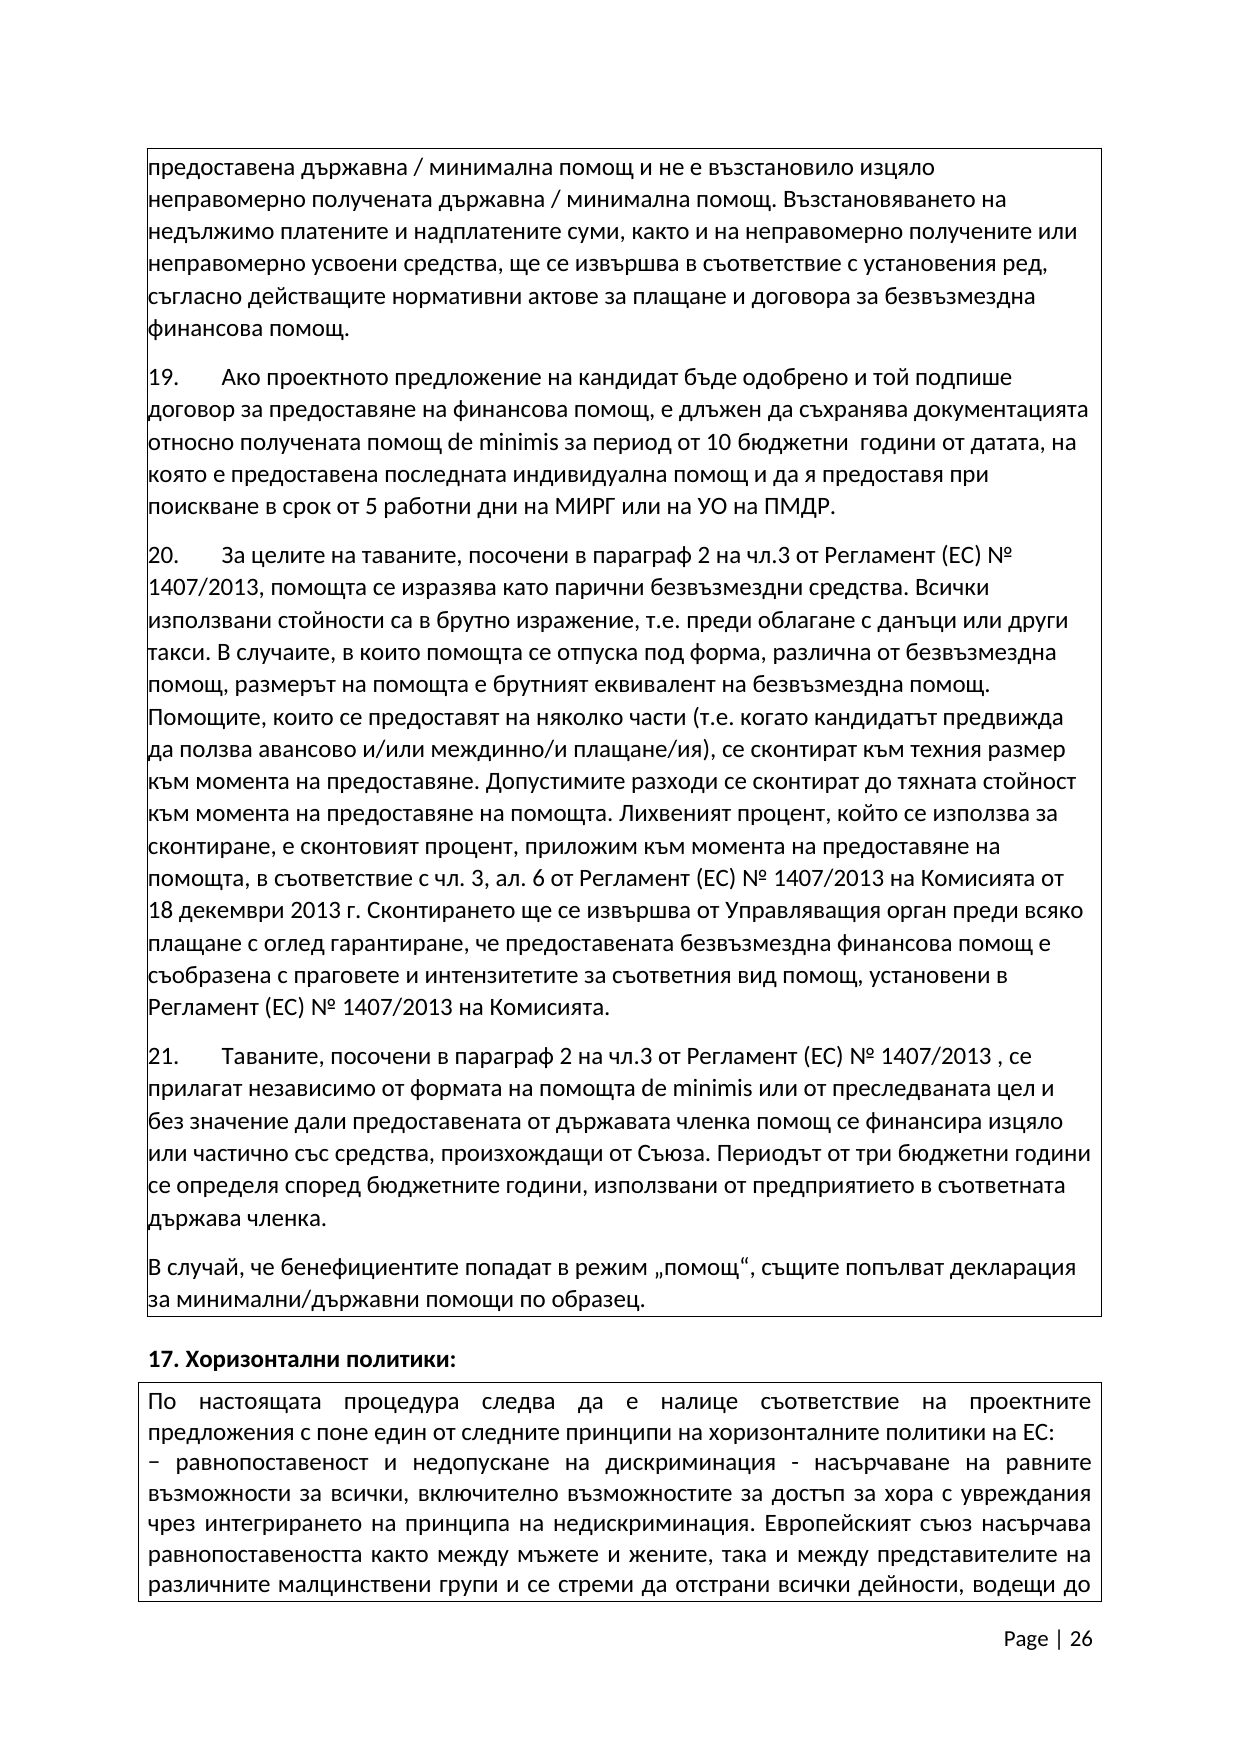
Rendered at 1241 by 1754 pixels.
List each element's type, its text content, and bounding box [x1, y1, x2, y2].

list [139, 1443, 1101, 1601]
list По настоящата процедура следва да е налице съответствие на проектните предложения с поне един от следните принципи на хоризонталните политики на ЕС: [139, 1383, 1101, 1443]
text В случай, че бенефициентите попадат в режим „помощ“, същите попълват декларация за минимални/държавни помощи по образец. [148, 1248, 1101, 1316]
text 20. За целите на таваните, посочени в параграф 2 на чл.3 от Регламент (ЕС) № 1407/2013, помощта се изразява като парични безвъзмездни средства. Всички използвани стойности са в брутно изражение, т.е. преди облагане с данъци или други такси. В случаите, в които помощта се отпуска под форма, различна от безвъзмездна помощ, размерът на помощта е брутният еквивалент на безвъзмездна помощ. Помощите, които се предоставят на няколко части (т.е. когато кандидатът предвижда да ползва авансово и/или междинно/и плащане/ия), се сконтират към техния размер към момента на предоставяне. Допустимите разходи се сконтират до тяхната стойност към момента на предоставяне на помощта. Лихвеният процент, който се използва за сконтиране, е сконтовият процент, приложим към момента на предоставяне на помощта, в съответствие с чл. 3, ал. 6 от Регламент (ЕС) № 1407/2013 на Комисията от 18 декември 2013 г. Сконтирането ще се извършва от Управляващия орган преди всяко плащане с оглед гарантиране, че предоставената безвъзмездна финансова помощ е съобразена с праговете и интензитетите за съответния вид помощ, установени в Регламент (ЕС) № 1407/2013 на Комисията. [148, 536, 1101, 1022]
text 19. Ако проектното предложение на кандидат бъде одобрено и той подпише договор за предоставяне на финансова помощ, е длъжен да съхранява документацията относно получената помощ de minimis за период от 10 бюджетни години от датата, на която е предоставена последната индивидуална помощ и да я предоставя при поискване в срок от 5 работни дни на МИРГ или на УО на ПМДР. [148, 358, 1101, 521]
text 17. Хоризонтални политики: [148, 1343, 1093, 1374]
text 21. Таваните, посочени в параграф 2 на чл.3 от Регламент (ЕС) № 1407/2013 , се прилагат независимо от формата на помощта de minimis или от преследваната цел и без значение дали предоставената от държавата членка помощ се финансира изцяло или частично със средства, произхождащи от Съюза. Периодът от три бюджетни години се определя според бюджетните години, използвани от предприятието в съответната държава членка. [148, 1037, 1101, 1232]
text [148, 149, 1101, 343]
